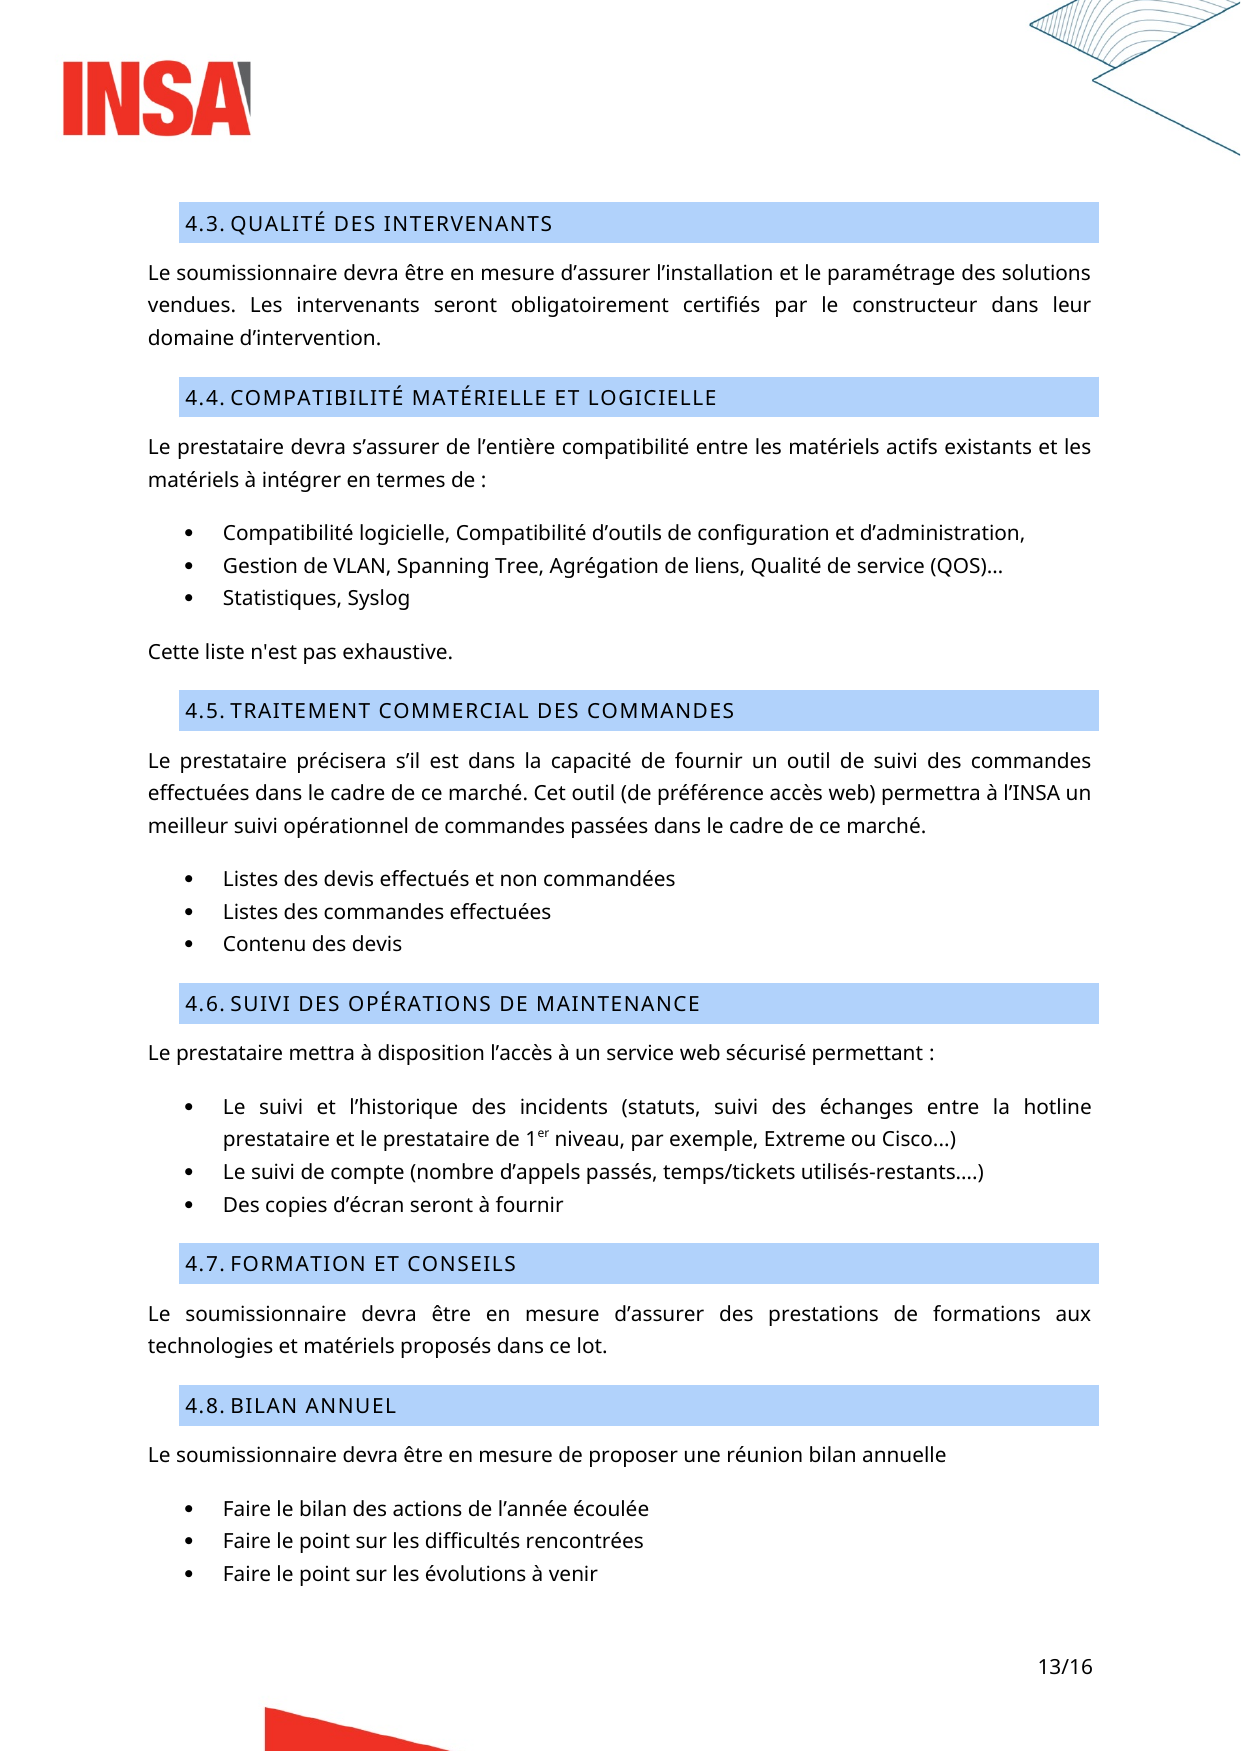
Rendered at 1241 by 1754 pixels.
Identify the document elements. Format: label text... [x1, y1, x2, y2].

list Listes des commandes effectuées [185, 897, 1093, 925]
list Des copies d’écran seront à fournir [185, 1190, 1093, 1218]
list Compatibilité logicielle, Compatibilité d’outils de configuration et d’administration, [185, 518, 1093, 547]
subtitle Traitement commercial des commandes [185, 696, 1093, 725]
subtitle Bilan annuel [185, 1391, 1093, 1419]
text Le soumissionnaire devra être en mesure de proposer une réunion bilan annuelle [148, 1440, 1093, 1469]
subtitle Formation et conseils [185, 1250, 1093, 1278]
text Le prestataire mettra à disposition l’accès à un service web sécurisé permettant : [148, 1038, 1093, 1067]
text Le prestataire devra s’assurer de l’entière compatibilité entre les matériels actifs existants et les matériels à intégrer en termes de : [148, 432, 1093, 493]
list Faire le point sur les évolutions à venir [185, 1559, 1093, 1587]
list Le suivi et l’historique des incidents (statuts, suivi des échanges entre la hotline prestataire et le prestataire de 1er niveau, par exemple, Extreme ou Cisco...) [185, 1092, 1093, 1153]
list Faire le bilan des actions de l’année écoulée [185, 1494, 1093, 1522]
picture [0, 1682, 1236, 1751]
text Le soumissionnaire devra être en mesure d’assurer l’installation et le paramétrage des solutions vendues. Les intervenants seront obligatoirement certifiés par le constructeur dans leur domaine d’intervention. [148, 258, 1093, 352]
list Listes des devis effectués et non commandées [185, 864, 1093, 893]
list Faire le point sur les difficultés rencontrées [185, 1526, 1093, 1555]
text Le prestataire précisera s’il est dans la capacité de fournir un outil de suivi des commandes effectuées dans le cadre de ce marché. Cet outil (de préférence accès web) permettra à l’INSA un meilleur suivi opérationnel de commandes passées dans le cadre de ce marché. [148, 746, 1093, 839]
text Cette liste n'est pas exhaustive. [148, 637, 1093, 665]
list Contenu des devis [185, 929, 1093, 958]
list Statistiques, Syslog [185, 583, 1093, 612]
subtitle Suivi des opérations de maintenance [185, 989, 1093, 1018]
list Gestion de VLAN, Spanning Tree, Agrégation de liens, Qualité de service (QOS)… [185, 551, 1093, 579]
text Le soumissionnaire devra être en mesure d’assurer des prestations de formations aux technologies et matériels proposés dans ce lot. [148, 1299, 1093, 1360]
subtitle Compatibilité Matérielle et logicielle [185, 383, 1093, 411]
list Le suivi de compte (nombre d’appels passés, temps/tickets utilisés-restants….) [185, 1157, 1093, 1186]
picture [0, 0, 1241, 266]
subtitle Qualité des intervenants [185, 209, 1093, 237]
